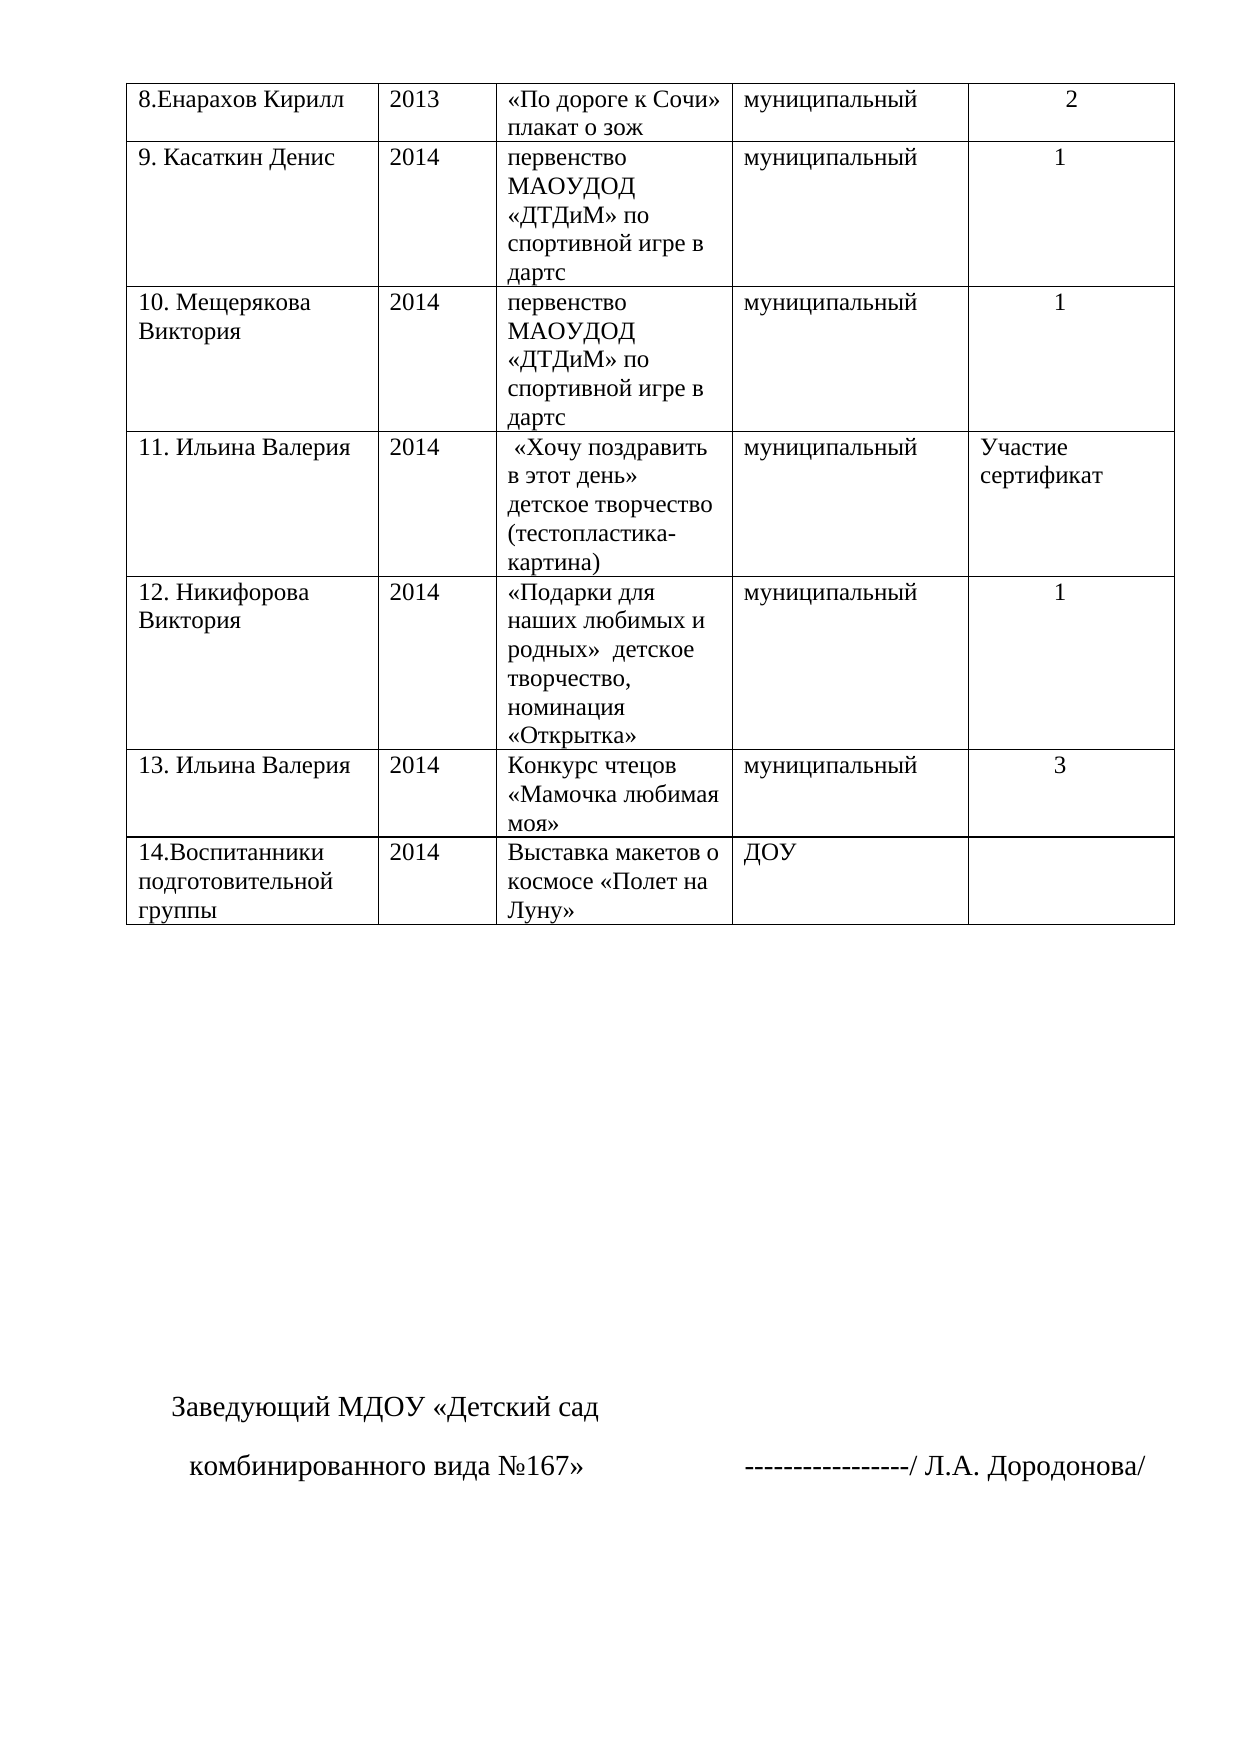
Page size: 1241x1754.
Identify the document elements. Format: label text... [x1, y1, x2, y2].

table_cell муниципальный [733, 287, 968, 431]
table_cell Конкурс чтецов «Мамочка любимая моя» [497, 750, 732, 836]
table_cell «Подарки для наших любимых и родных» детское творчество, номинация «Открытка» [497, 577, 732, 749]
table_cell 2014 [379, 432, 496, 576]
table_cell 3 [969, 750, 1174, 836]
table_cell «Хочу поздравить в этот день» детское творчество (тестопластика-картина) [497, 432, 732, 576]
table_cell первенство МАОУДОД «ДТДиМ» по спортивной игре в дартс [497, 142, 732, 286]
table_cell 8.Енарахов Кирилл [127, 84, 378, 141]
table_cell 2014 [379, 577, 496, 749]
table_cell 2014 [379, 287, 496, 431]
table_cell 1 [969, 142, 1174, 286]
text комбинированного вида №167» -----------------/ Л.А. Дородонова/ [171, 1448, 1163, 1482]
table_cell 2013 [379, 84, 496, 141]
table_cell муниципальный [733, 750, 968, 836]
table_cell 2014 [379, 142, 496, 286]
table_cell 9. Касаткин Денис [127, 142, 378, 286]
table_cell 12. Никифорова Виктория [127, 577, 378, 749]
table_cell Выставка макетов о космосе «Полет на Луну» [497, 838, 732, 924]
table_cell 1 [969, 577, 1174, 749]
table_cell муниципальный [733, 577, 968, 749]
table_cell муниципальный [733, 142, 968, 286]
text Заведующий МДОУ «Детский сад [171, 1389, 1163, 1422]
table_cell 2 [969, 84, 1174, 141]
table_cell муниципальный [733, 432, 968, 576]
table_cell 10. Мещерякова Виктория [127, 287, 378, 431]
table_cell [969, 838, 1174, 924]
table_cell 13. Ильина Валерия [127, 750, 378, 836]
table_cell 1 [969, 287, 1174, 431]
table_cell 2014 [379, 838, 496, 924]
table_cell «По дороге к Сочи» плакат о зож [497, 84, 732, 141]
table_cell 11. Ильина Валерия [127, 432, 378, 576]
table_cell муниципальный [733, 84, 968, 141]
table_cell Участие сертификат [969, 432, 1174, 576]
table_cell ДОУ [733, 838, 968, 924]
table_cell 14.Воспитанники подготовительной группы [127, 838, 378, 924]
table_cell первенство МАОУДОД «ДТДиМ» по спортивной игре в дартс [497, 287, 732, 431]
table_cell 2014 [379, 750, 496, 836]
